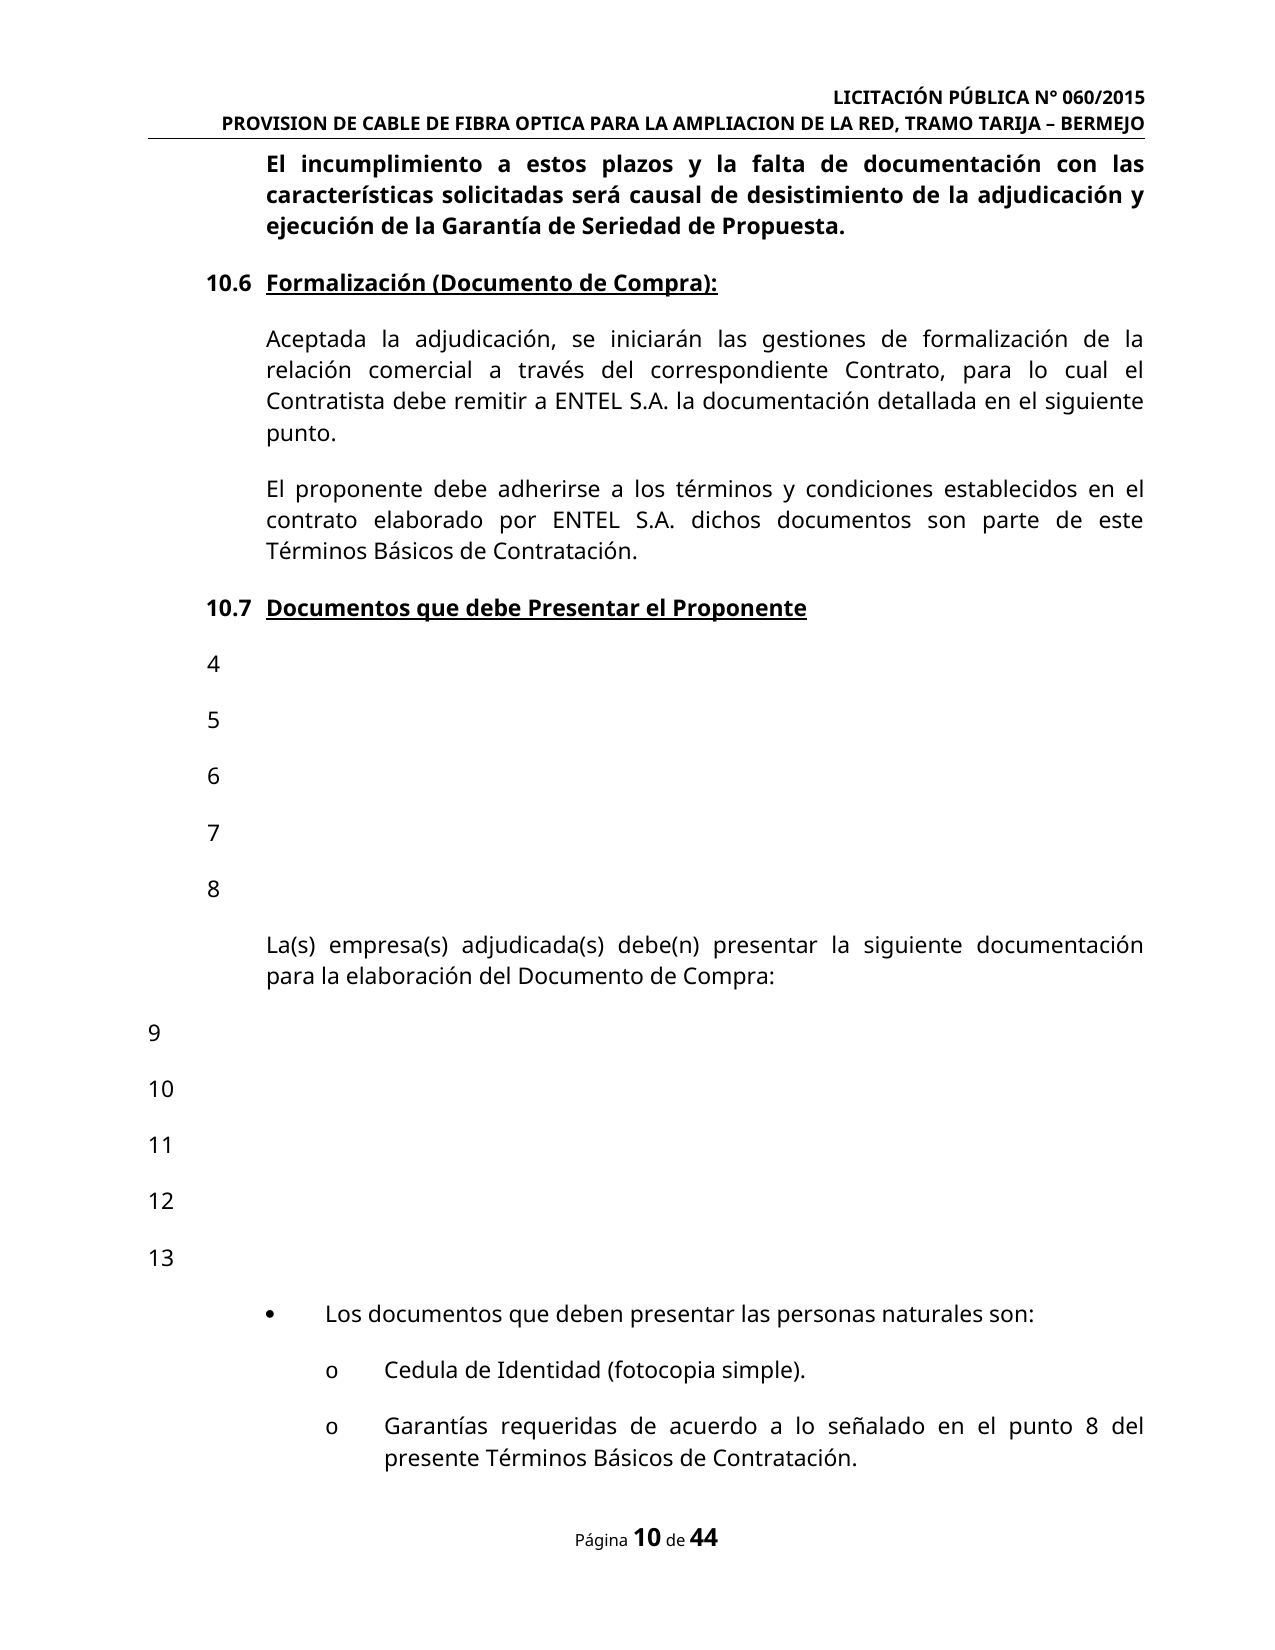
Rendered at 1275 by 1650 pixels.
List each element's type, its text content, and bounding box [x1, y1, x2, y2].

list Documentos que debe Presentar el Proponente [206, 591, 1145, 623]
list Cedula de Identidad (fotocopia simple). [325, 1354, 1145, 1385]
text El proponente debe adherirse a los términos y condiciones establecidos en el contrato elaborado por ENTEL S.A. dichos documentos son parte de este Términos Básicos de Contratación. [266, 473, 1145, 566]
list Formalización (Documento de Compra): [206, 266, 1145, 298]
text Aceptada la adjudicación, se iniciarán las gestiones de formalización de la relación comercial a través del correspondiente Contrato, para lo cual el Contratista debe remitir a ENTEL S.A. la documentación detallada en el siguiente punto. [266, 323, 1145, 448]
list Garantías requeridas de acuerdo a lo señalado en el punto 8 del presente Términos Básicos de Contratación. [325, 1410, 1145, 1473]
list Los documentos que deben presentar las personas naturales son: [266, 1298, 1145, 1329]
text El incumplimiento a estos plazos y la falta de documentación con las características solicitadas será causal de desistimiento de la adjudicación y ejecución de la Garantía de Seriedad de Propuesta. [266, 148, 1145, 241]
text La(s) empresa(s) adjudicada(s) debe(n) presentar la siguiente documentación para la elaboración del Documento de Compra: [266, 929, 1145, 991]
